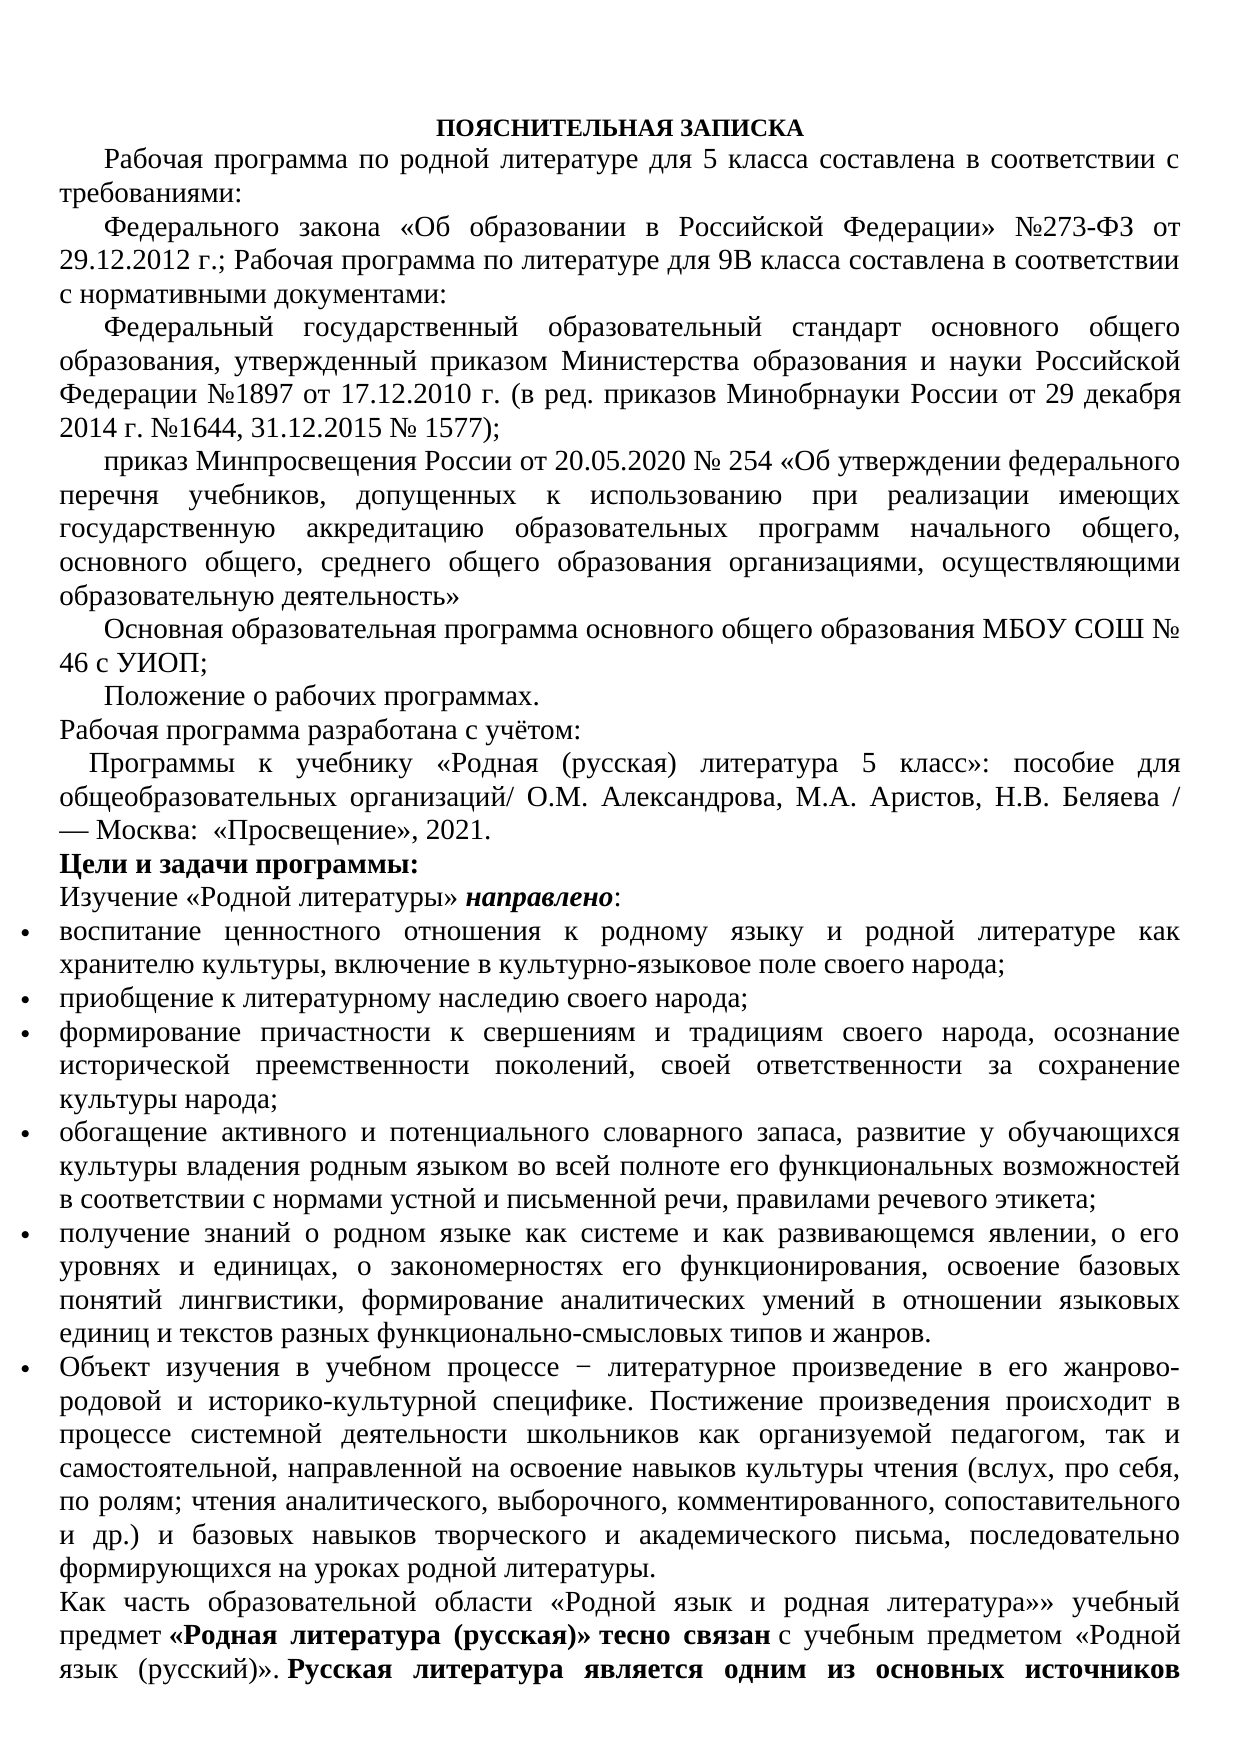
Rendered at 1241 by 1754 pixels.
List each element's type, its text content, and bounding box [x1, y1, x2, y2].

text Федеральный государственный образовательный стандарт основного общего образования, утвержденный приказом Министерства образования и науки Российской Федерации №1897 от 17.12.2010 г. (в ред. приказов Минобрнауки России от 29 декабря 2014 г. №1644, 31.12.2015 № 1577); [59, 309, 1181, 443]
list обогащение активного и потенциального словарного запаса, развитие у обучающихся культуры владения родным языком во всей полноте его функциональных возможностей в соответствии с нормами устной и письменной речи, правилами речевого этикета; [22, 1114, 1181, 1215]
text приказ Минпросвещения России от 20.05.2020 № 254 «Об утверждении федерального перечня учебников, допущенных к использованию при реализации имеющих государственную аккредитацию образовательных программ начального общего, основного общего, среднего общего образования организациями, осуществляющими образовательную деятельность» [59, 443, 1181, 611]
text Рабочая программа разработана с учётом: [59, 712, 1181, 745]
list формирование причастности к свершениям и традициям своего народа, осознание исторической преемственности поколений, своей ответственности за сохранение культуры народа; [22, 1014, 1181, 1114]
text Основная образовательная программа основного общего образования МБОУ СОШ № 46 с УИОП; [59, 611, 1181, 678]
text Цели и задачи программы: [59, 846, 1181, 879]
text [59, 1584, 1181, 1684]
list получение знаний о родном языке как системе и как развивающемся явлении, о его уровнях и единицах, о закономерностях его функционирования, освоение базовых понятий лингвистики, формирование аналитических умений в отношении языковых единиц и текстов разных функционально-смысловых типов и жанров. [22, 1215, 1181, 1349]
list Объект изучения в учебном процессе − литературное произведение в его жанрово-родовой и историко-культурной специфике. Постижение произведения происходит в процессе системной деятельности школьников как организуемой педагогом, так и самостоятельной, направленной на освоение навыков культуры чтения (вслух, про себя, по ролям; чтения аналитического, выборочного, комментированного, сопоставительного и др.) и базовых навыков творческого и академического письма, последовательно формирующихся на уроках родной литературы. [22, 1349, 1181, 1584]
text Программы к учебнику «Родная (русская) литература 5 класс»: пособие для общеобразовательных организаций/ О.М. Александрова, М.А. Аристов, Н.В. Беляева / — Москва: «Просвещение», 2021. [59, 745, 1181, 846]
list воспитание ценностного отношения к родному языку и родной литературе как хранителю культуры, включение в культурно-языковое поле своего народа; [22, 913, 1181, 980]
text ПОЯСНИТЕЛЬНАЯ ЗАПИСКА [59, 113, 1181, 142]
text Положение о рабочих программах. [59, 678, 1181, 712]
text Изучение «Родной литературы» направлено: [59, 879, 1181, 913]
list приобщение к литературному наследию своего народа; [22, 980, 1181, 1014]
text Федерального закона «Об образовании в Российской Федерации» №273-ФЗ от 29.12.2012 г.; Рабочая программа по литературе для 9В класса составлена в соответствии с нормативными документами: [59, 209, 1181, 309]
text Рабочая программа по родной литературе для 5 класса составлена в соответствии с требованиями: [59, 142, 1181, 209]
